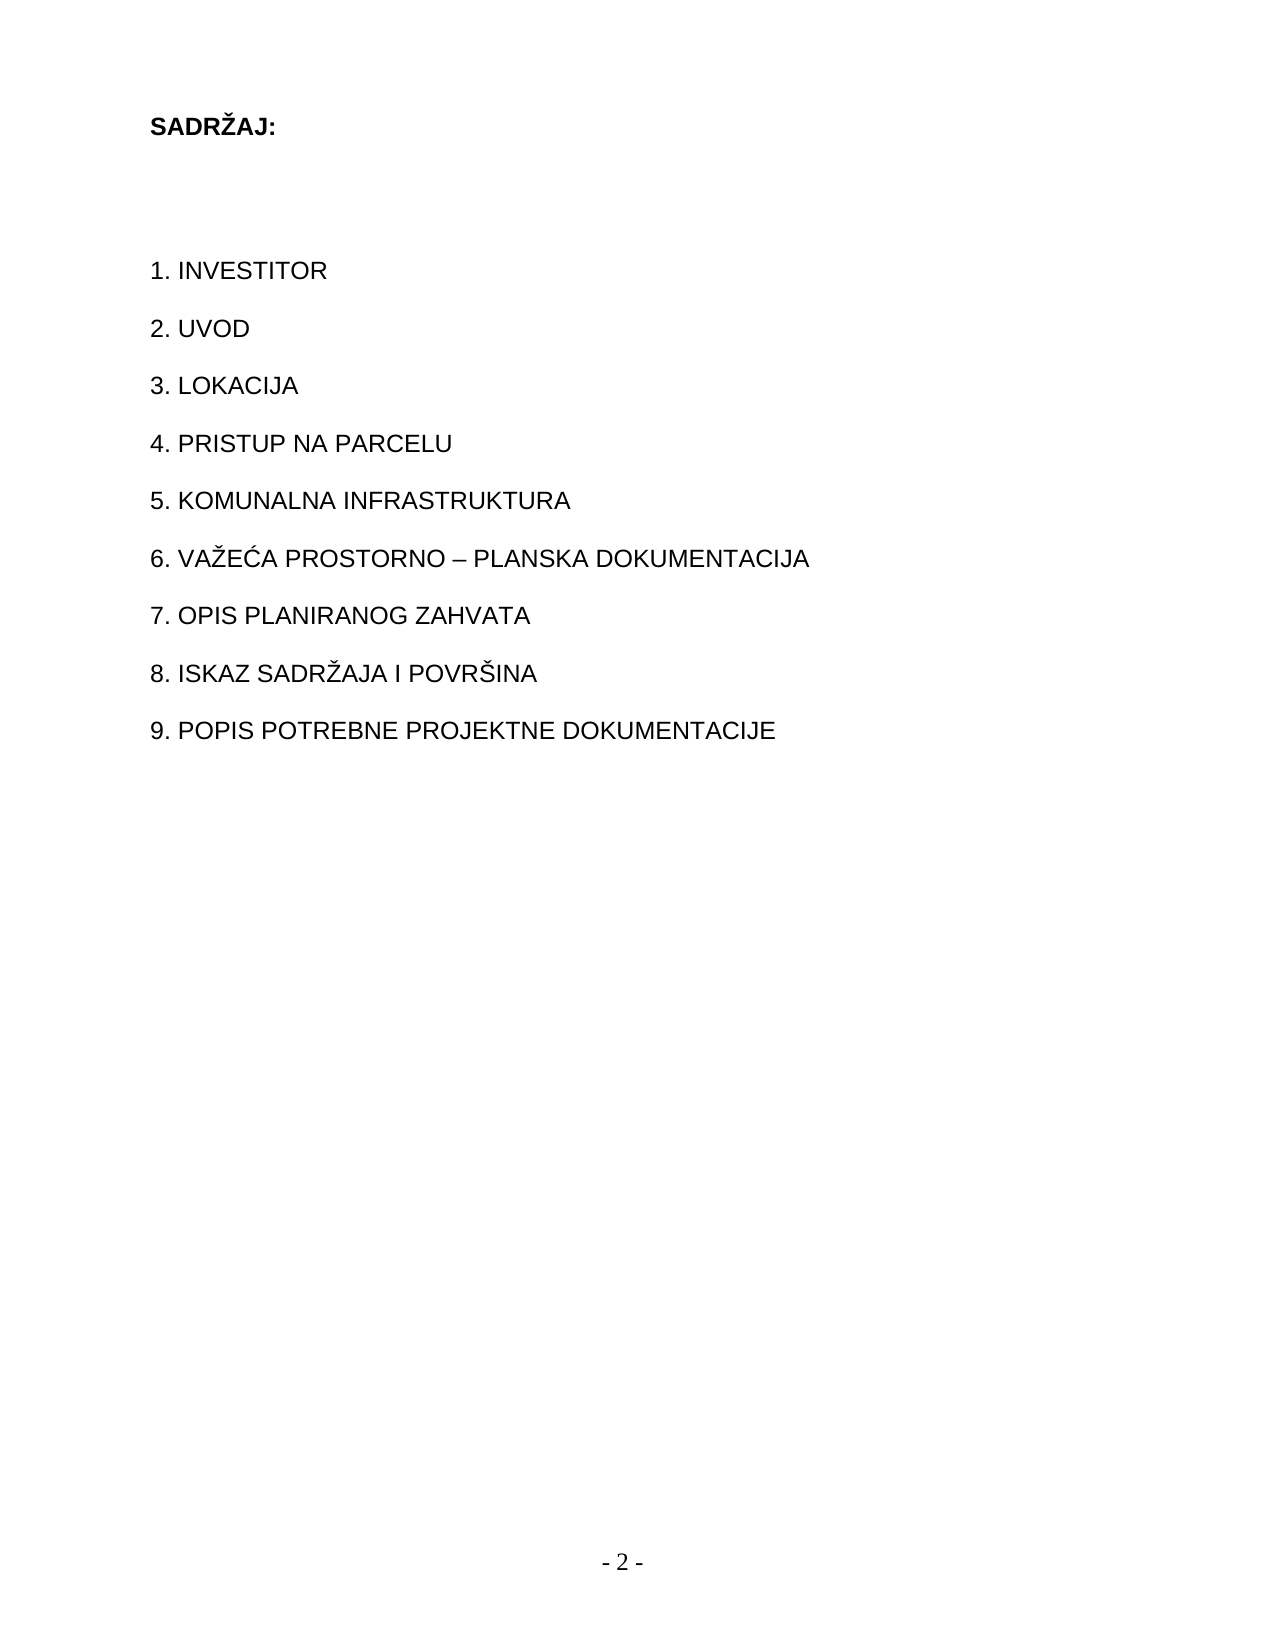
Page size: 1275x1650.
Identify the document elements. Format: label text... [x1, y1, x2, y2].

text 4. PRISTUP NA PARCELU [150, 429, 1162, 457]
text 3. LOKACIJA [150, 371, 1162, 400]
text 8. ISKAZ SADRŽAJA I POVRŠINA [150, 659, 1162, 687]
text 1. INVESTITOR [150, 256, 1162, 285]
text 5. KOMUNALNA INFRASTRUKTURA [150, 486, 1162, 515]
text 2. UVOD [150, 314, 1162, 342]
text SADRŽAJ: [150, 112, 1162, 141]
text 6. VAŽEĆA PROSTORNO – PLANSKA DOKUMENTACIJA [150, 544, 1162, 572]
text 9. POPIS POTREBNE PROJEKTNE DOKUMENTACIJE [150, 716, 1162, 745]
text 7. OPIS PLANIRANOG ZAHVATA [150, 601, 1162, 630]
